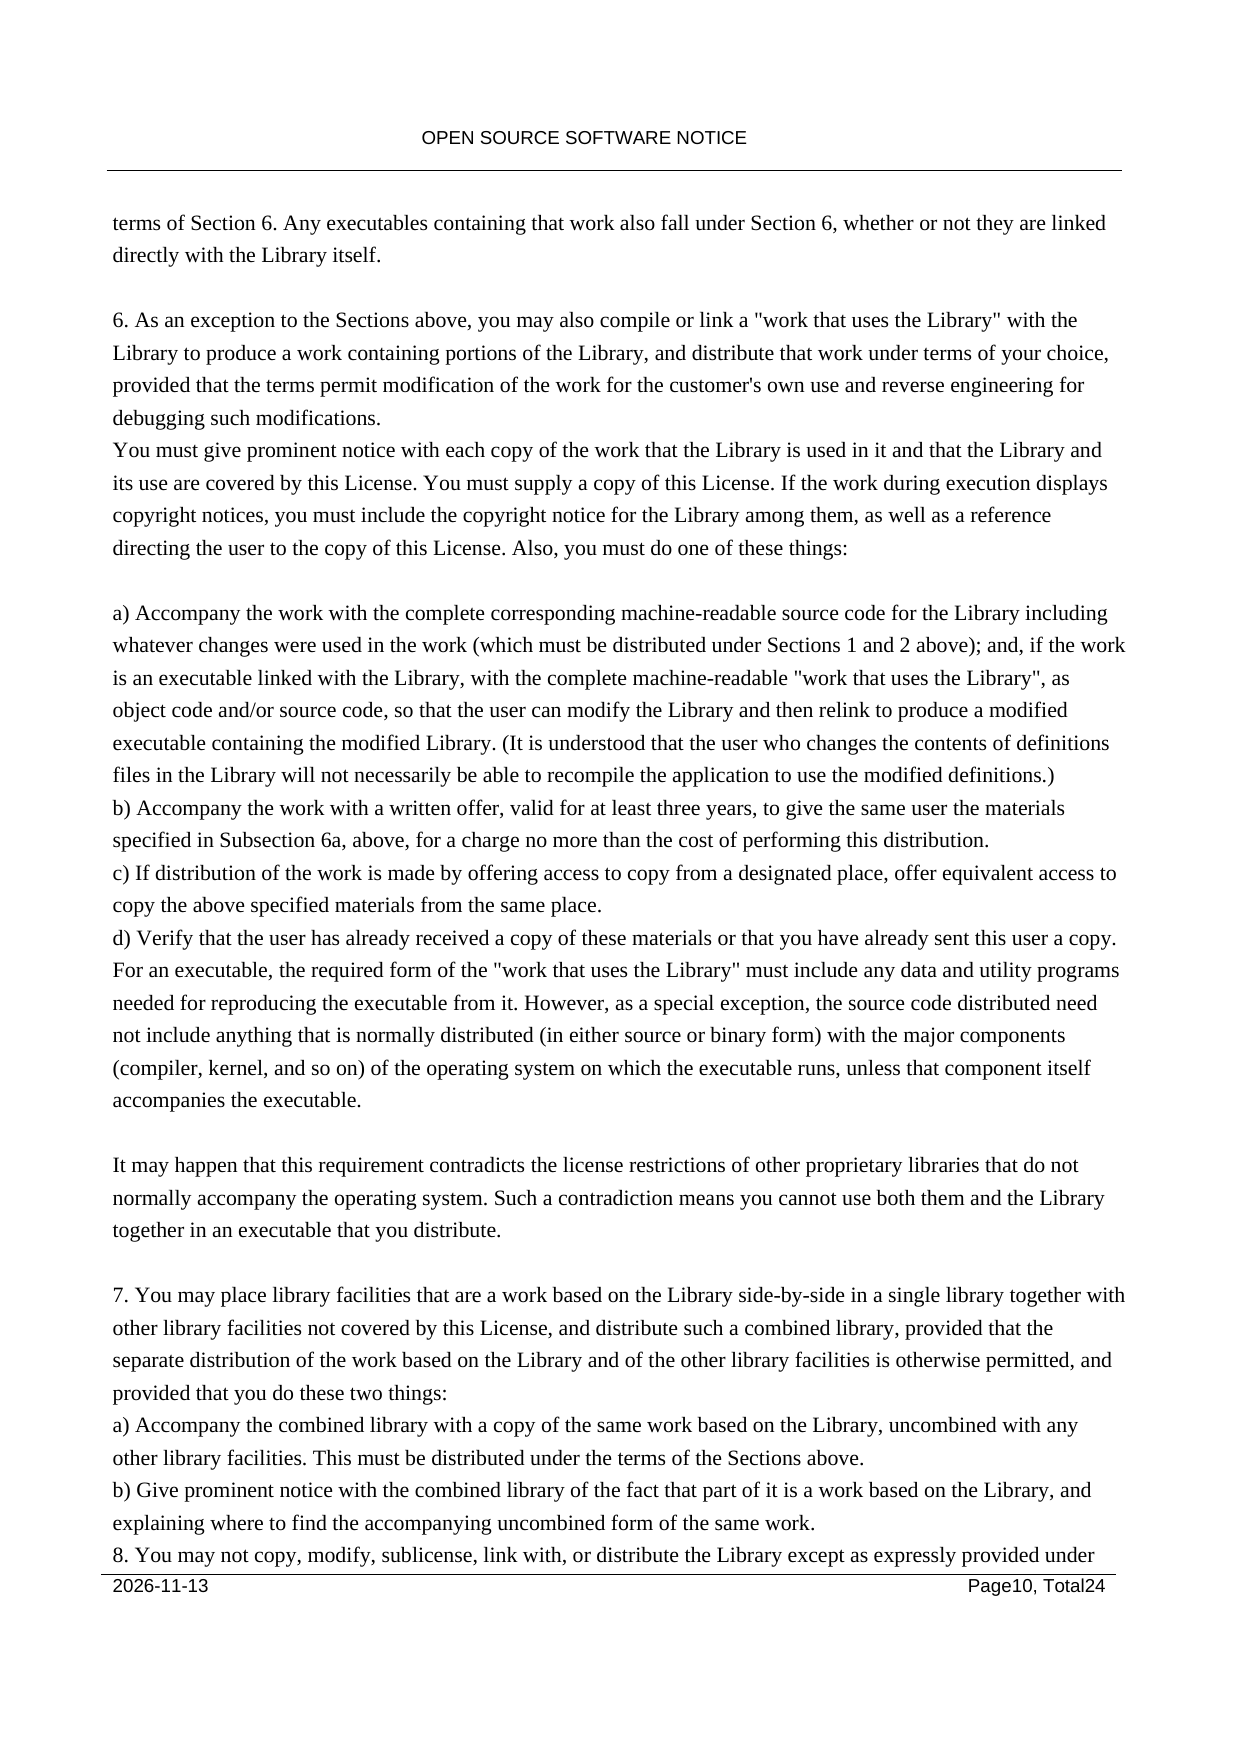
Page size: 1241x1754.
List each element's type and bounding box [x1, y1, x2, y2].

text [112, 206, 1128, 1571]
